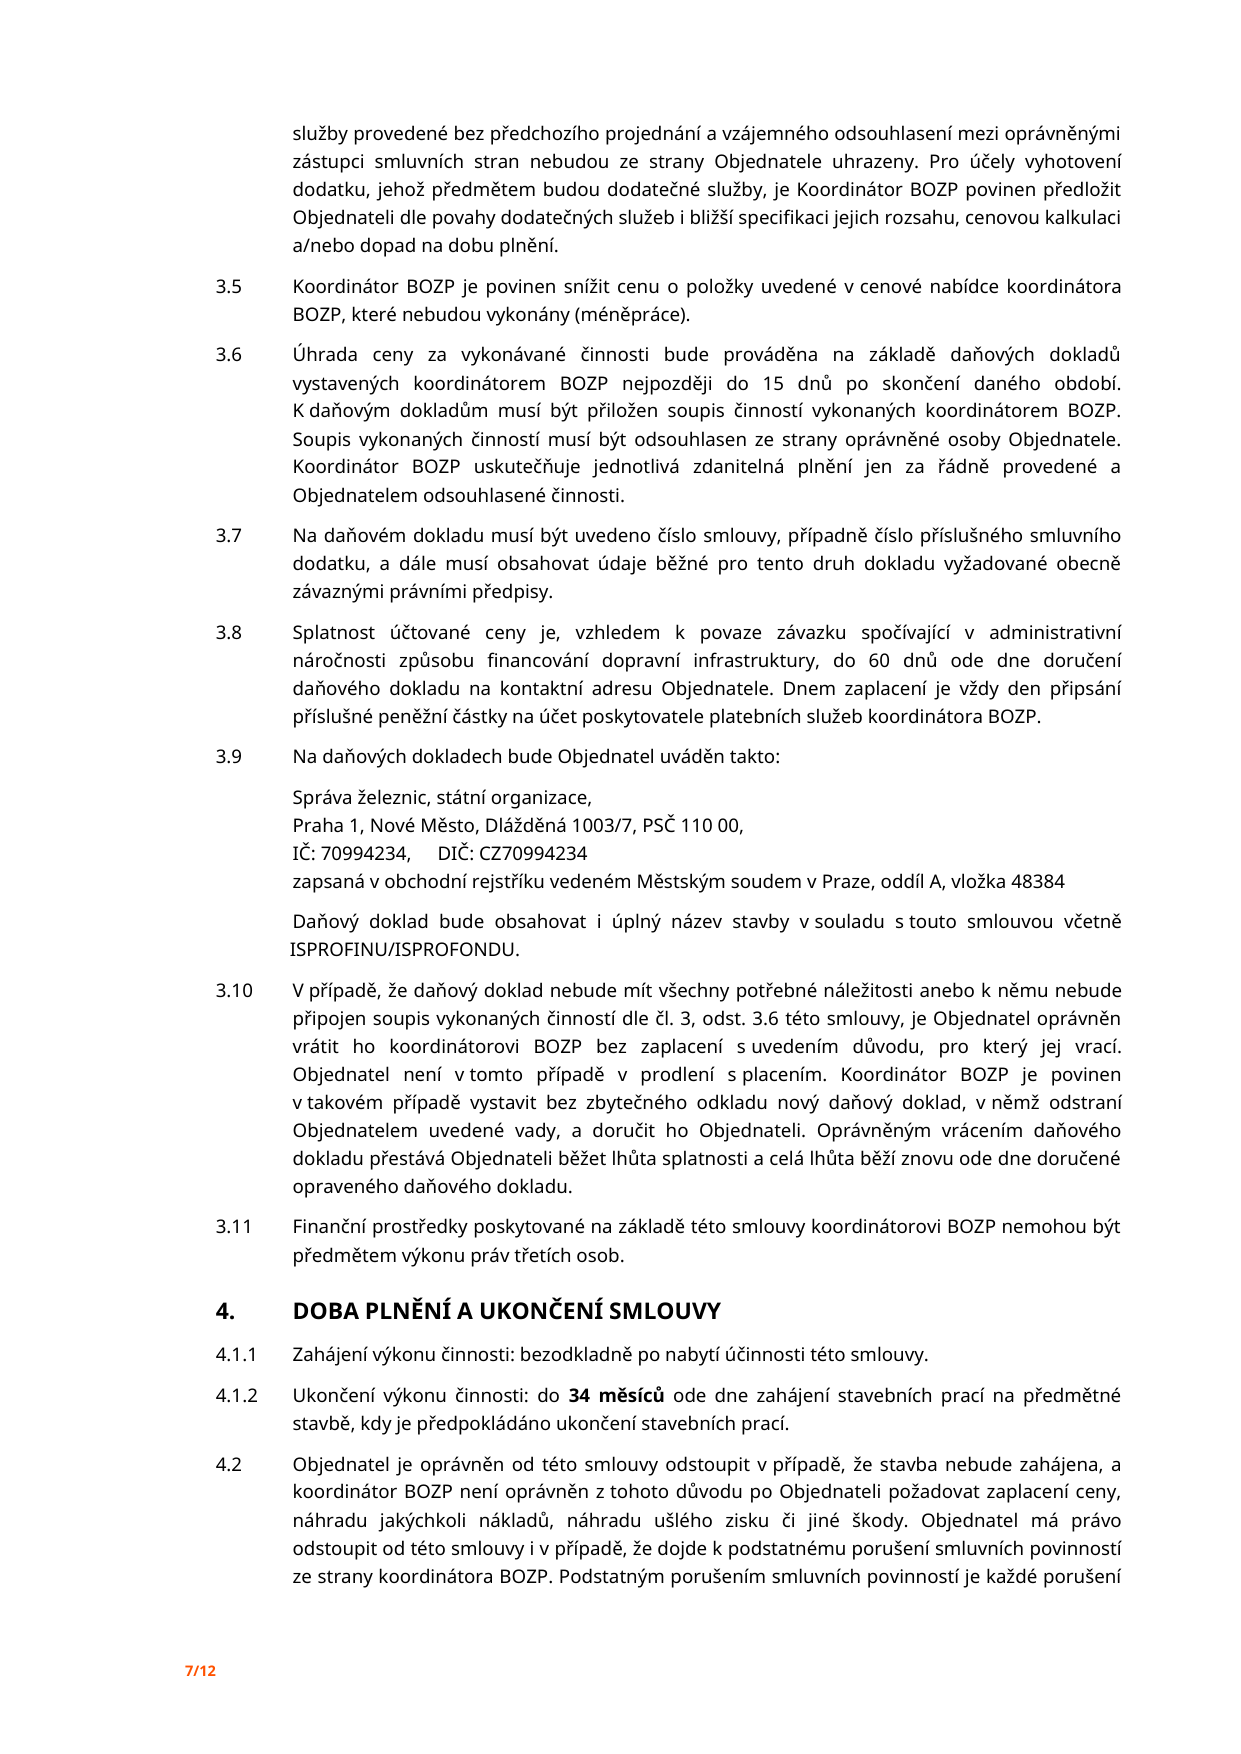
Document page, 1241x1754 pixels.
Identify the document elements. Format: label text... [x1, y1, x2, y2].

list Na daňovém dokladu musí být uvedeno číslo smlouvy, případně číslo příslušného smluvního dodatku, a dále musí obsahovat údaje běžné pro tento druh dokladu vyžadované obecně závaznými právními předpisy. [216, 522, 1122, 604]
list Úhrada ceny za vykonávané činnosti bude prováděna na základě daňových dokladů vystavených koordinátorem BOZP nejpozději do 15 dnů po skončení daného období. K daňovým dokladům musí být přiložen soupis činností vykonaných koordinátorem BOZP. Soupis vykonaných činností musí být odsouhlasen ze strany oprávněné osoby Objednatele. Koordinátor BOZP uskutečňuje jednotlivá zdanitelná plnění jen za řádně provedené a Objednatelem odsouhlasené činnosti. [216, 342, 1122, 507]
list DOBA PLNĚNÍ A UKONČENÍ SMLOUVY [216, 1295, 1122, 1326]
text zapsaná v obchodní rejstříku vedeném Městským soudem v Praze, oddíl A, vložka 48384 [289, 868, 1122, 894]
list Zahájení výkonu činnosti: bezodkladně po nabytí účinnosti této smlouvy. [216, 1342, 1122, 1367]
list V případě, že daňový doklad nebude mít všechny potřebné náležitosti anebo k němu nebude připojen soupis vykonaných činností dle čl. 3, odst. 3.6 této smlouvy, je Objednatel oprávněn vrátit ho koordinátorovi BOZP bez zaplacení s uvedením důvodu, pro který jej vrací. Objednatel není v tomto případě v prodlení s placením. Koordinátor BOZP je povinen v takovém případě vystavit bez zbytečného odkladu nový daňový doklad, v němž odstraní Objednatelem uvedené vady, a doručit ho Objednateli. Oprávněným vrácením daňového dokladu přestává Objednateli běžet lhůta splatnosti a celá lhůta běží znovu ode dne doručené opraveného daňového dokladu. [216, 977, 1122, 1199]
list Koordinátor BOZP je povinen snížit cenu o položky uvedené v cenové nabídce koordinátora BOZP, které nebudou vykonány (méněpráce). [216, 273, 1122, 327]
text Praha 1, Nové Město, Dlážděná 1003/7, PSČ 110 00, [275, 812, 1122, 838]
text IČ: 70994234, DIČ: CZ70994234 [275, 840, 1122, 866]
list Finanční prostředky poskytované na základě této smlouvy koordinátorovi BOZP nemohou být předmětem výkonu práv třetích osob. [216, 1214, 1122, 1267]
list Ukončení výkonu činnosti: do 34 měsíců ode dne zahájení stavebních prací na předmětné stavbě, kdy je předpokládáno ukončení stavebních prací. [216, 1382, 1122, 1436]
text Daňový doklad bude obsahovat i úplný název stavby v souladu s touto smlouvou včetně ISPROFINU/ISPROFONDU. [289, 909, 1122, 962]
list Splatnost účtované ceny je, vzhledem k povaze závazku spočívající v administrativní náročnosti způsobu financování dopravní infrastruktury, do 60 dnů ode dne doručení daňového dokladu na kontaktní adresu Objednatele. Dnem zaplacení je vždy den připsání příslušné peněžní částky na účet poskytovatele platebních služeb koordinátora BOZP. [216, 619, 1122, 728]
list Na daňových dokladech bude Objednatel uváděn takto: [216, 743, 1122, 769]
text Správa železnic, státní organizace, [275, 784, 1122, 809]
